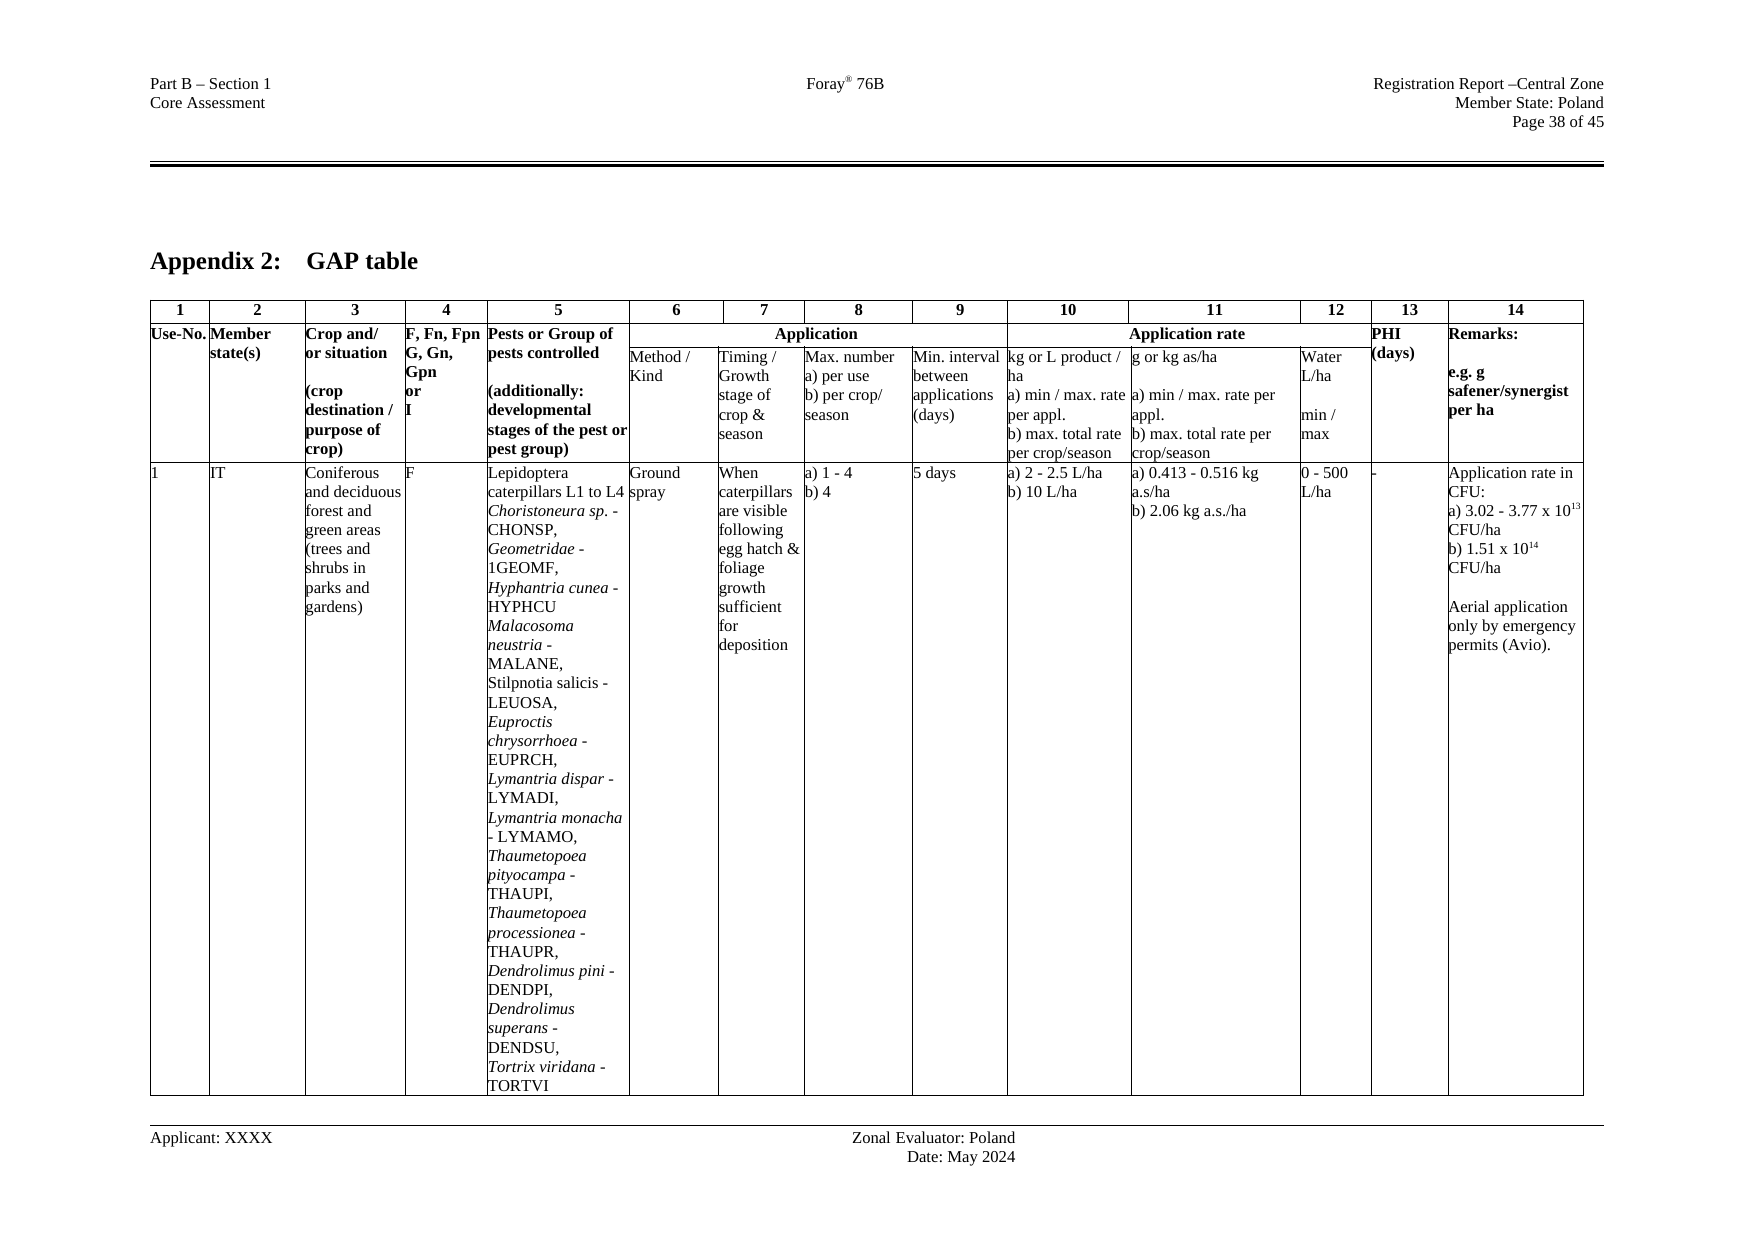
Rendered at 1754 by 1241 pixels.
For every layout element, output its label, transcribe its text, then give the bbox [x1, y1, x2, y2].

table_cell F, Fn, Fpn G, Gn, Gpn or I [406, 324, 487, 462]
table_header 5 [488, 301, 629, 323]
table_header 10 [1008, 301, 1128, 323]
table_cell 1 [151, 463, 209, 1095]
table_header 3 [306, 301, 405, 323]
table_cell - [1372, 463, 1448, 1095]
table_cell Ground spray [630, 463, 718, 1095]
table_header 1 [151, 301, 209, 323]
table_header 8 [805, 301, 912, 323]
table_cell 5 days [913, 463, 1007, 1095]
table_header 14 [1449, 301, 1583, 323]
subtitle Appendix 2: GAP table [150, 246, 1604, 274]
table_cell Pests or Group of pests controlled (additionally: developmental stages of the pest or pest group) [488, 324, 629, 462]
table_cell 0 - 500 L/ha [1301, 463, 1371, 1095]
table_cell a) 0.413 - 0.516 kg a.s/ha b) 2.06 kg a.s./ha [1132, 463, 1300, 1095]
table_cell Application rate [1008, 324, 1371, 346]
table_header 12 [1301, 301, 1371, 323]
table_cell Use-No. [151, 324, 209, 462]
table_header 13 [1372, 301, 1448, 323]
table_header 11 [1129, 301, 1300, 323]
table_cell When caterpillars are visible following egg hatch & foliage growth sufficient for deposition [719, 463, 804, 1095]
table_header 4 [406, 301, 487, 323]
table_cell g or kg as/ha a) min / max. rate per appl. b) max. total rate per crop/season [1132, 348, 1300, 462]
table_header 2 [210, 301, 305, 323]
table_cell Water L/ha min / max [1301, 348, 1371, 462]
table_cell Method / Kind [630, 348, 718, 462]
table_cell Coniferous and deciduous forest and green areas (trees and shrubs in parks and gardens) [306, 463, 405, 1095]
table_header 6 [630, 301, 723, 323]
table_cell Lepidoptera caterpillars L1 to L4 Choristoneura sp. - CHONSP, Geometridae - 1GEOMF, Hyphantria cunea - HYPHCU Malacosoma neustria - MALANE, Stilpnotia salicis - LEUOSA, Euproctis chrysorrhoea - EUPRCH, Lymantria dispar - LYMADI, Lymantria monacha - LYMAMO, Thaumetopoea pityocampa - THAUPI, Thaumetopoea processionea - THAUPR, Dendrolimus pini - DENDPI, Dendrolimus superans - DENDSU, Tortrix viridana - TORTVI [488, 463, 629, 1095]
table_header 7 [724, 301, 804, 323]
table_cell Crop and/ or situation (crop destination / purpose of crop) [306, 324, 405, 462]
table_cell Max. number a) per use b) per crop/ season [805, 348, 912, 462]
table_cell F [406, 463, 487, 1095]
table_cell Min. interval between applications (days) [913, 348, 1007, 462]
table_cell a) 1 - 4 b) 4 [805, 463, 912, 1095]
table_cell PHI (days) [1372, 324, 1448, 462]
table_cell a) 2 - 2.5 L/ha b) 10 L/ha [1008, 463, 1131, 1095]
table_cell IT [210, 463, 305, 1095]
table_cell Member state(s) [210, 324, 305, 462]
table_cell Application [630, 324, 1007, 346]
table_cell Timing / Growth stage of crop & season [719, 348, 804, 462]
table_cell kg or L product / ha a) min / max. rate per appl. b) max. total rate per crop/season [1008, 348, 1131, 462]
table_cell Remarks: e.g. g safener/synergist per ha [1449, 324, 1583, 462]
table_header 9 [913, 301, 1007, 323]
table_cell Application rate in CFU: a) 3.02 - 3.77 x 1013 CFU/ha b) 1.51 x 1014 CFU/ha Aerial application only by emergency permits (Avio). [1449, 463, 1583, 1095]
